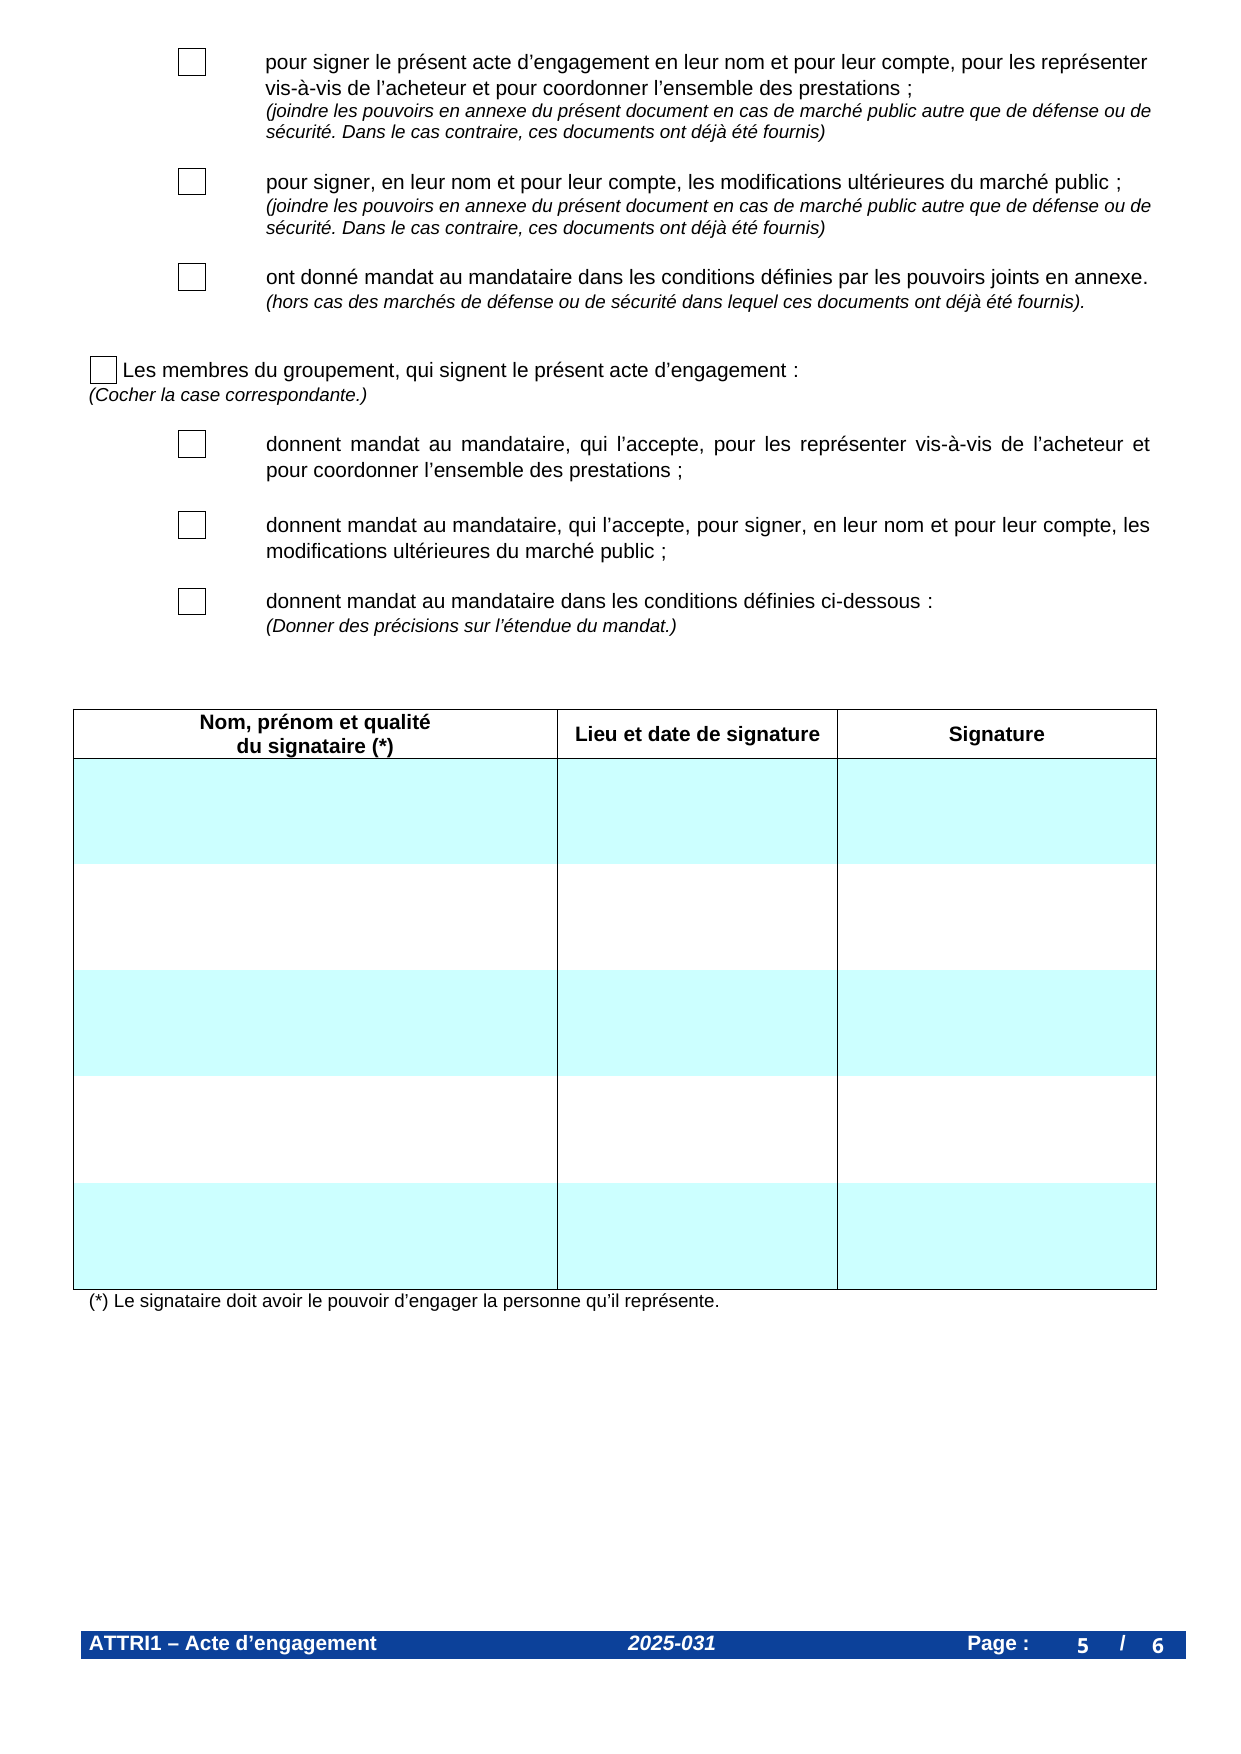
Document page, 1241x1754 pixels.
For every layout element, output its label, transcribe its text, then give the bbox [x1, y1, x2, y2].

table_cell [558, 759, 837, 864]
table_cell [74, 759, 557, 864]
table_cell [74, 1076, 557, 1183]
text pour signer, en leur nom et pour leur compte, les modifications ultérieures du marché public ; [177, 167, 1152, 195]
text (*) Le signataire doit avoir le pouvoir d’engager la personne qu’il représente. [89, 1290, 1152, 1312]
text Les membres du groupement, qui signent le présent acte d’engagement : [89, 355, 1152, 384]
text ont donné mandat au mandataire dans les conditions définies par les pouvoirs joints en annexe. [118, 262, 1152, 291]
table_cell [558, 864, 837, 970]
table_cell [558, 1076, 837, 1183]
table_cell [838, 759, 1156, 864]
text (Donner des précisions sur l’étendue du mandat.) [118, 615, 1152, 637]
text donnent mandat au mandataire dans les conditions définies ci-dessous : [118, 587, 1152, 615]
table_cell [74, 970, 557, 1076]
text pour signer le présent acte d’engagement en leur nom et pour leur compte, pour les représenter vis-à-vis de l’acheteur et pour coordonner l’ensemble des prestations ; [89, 47, 1152, 100]
text (joindre les pouvoirs en annexe du présent document en cas de marché public autre que de défense ou de sécurité. Dans le cas contraire, ces documents ont déjà été fournis) [266, 100, 1152, 143]
text (hors cas des marchés de défense ou de sécurité dans lequel ces documents ont déjà été fournis). [266, 291, 1152, 312]
table_header Signature [838, 710, 1156, 757]
table_cell [838, 1183, 1156, 1289]
table_header Lieu et date de signature [558, 710, 837, 757]
table_header Nom, prénom et qualité du signataire (*) [74, 710, 557, 757]
table_cell [74, 864, 557, 970]
table_cell [558, 1183, 837, 1289]
text (joindre les pouvoirs en annexe du présent document en cas de marché public autre que de défense ou de sécurité. Dans le cas contraire, ces documents ont déjà été fournis) [266, 195, 1152, 238]
table_cell [838, 864, 1156, 970]
table_cell [558, 970, 837, 1076]
table_cell [838, 1076, 1156, 1183]
text (Cocher la case correspondante.) [89, 384, 1152, 405]
table_cell [838, 970, 1156, 1076]
text donnent mandat au mandataire, qui l’accepte, pour signer, en leur nom et pour leur compte, les modifications ultérieures du marché public ; [177, 510, 1152, 563]
table_cell [74, 1183, 557, 1289]
text donnent mandat au mandataire, qui l’accepte, pour les représenter vis-à-vis de l’acheteur et pour coordonner l’ensemble des prestations ; [177, 429, 1152, 482]
